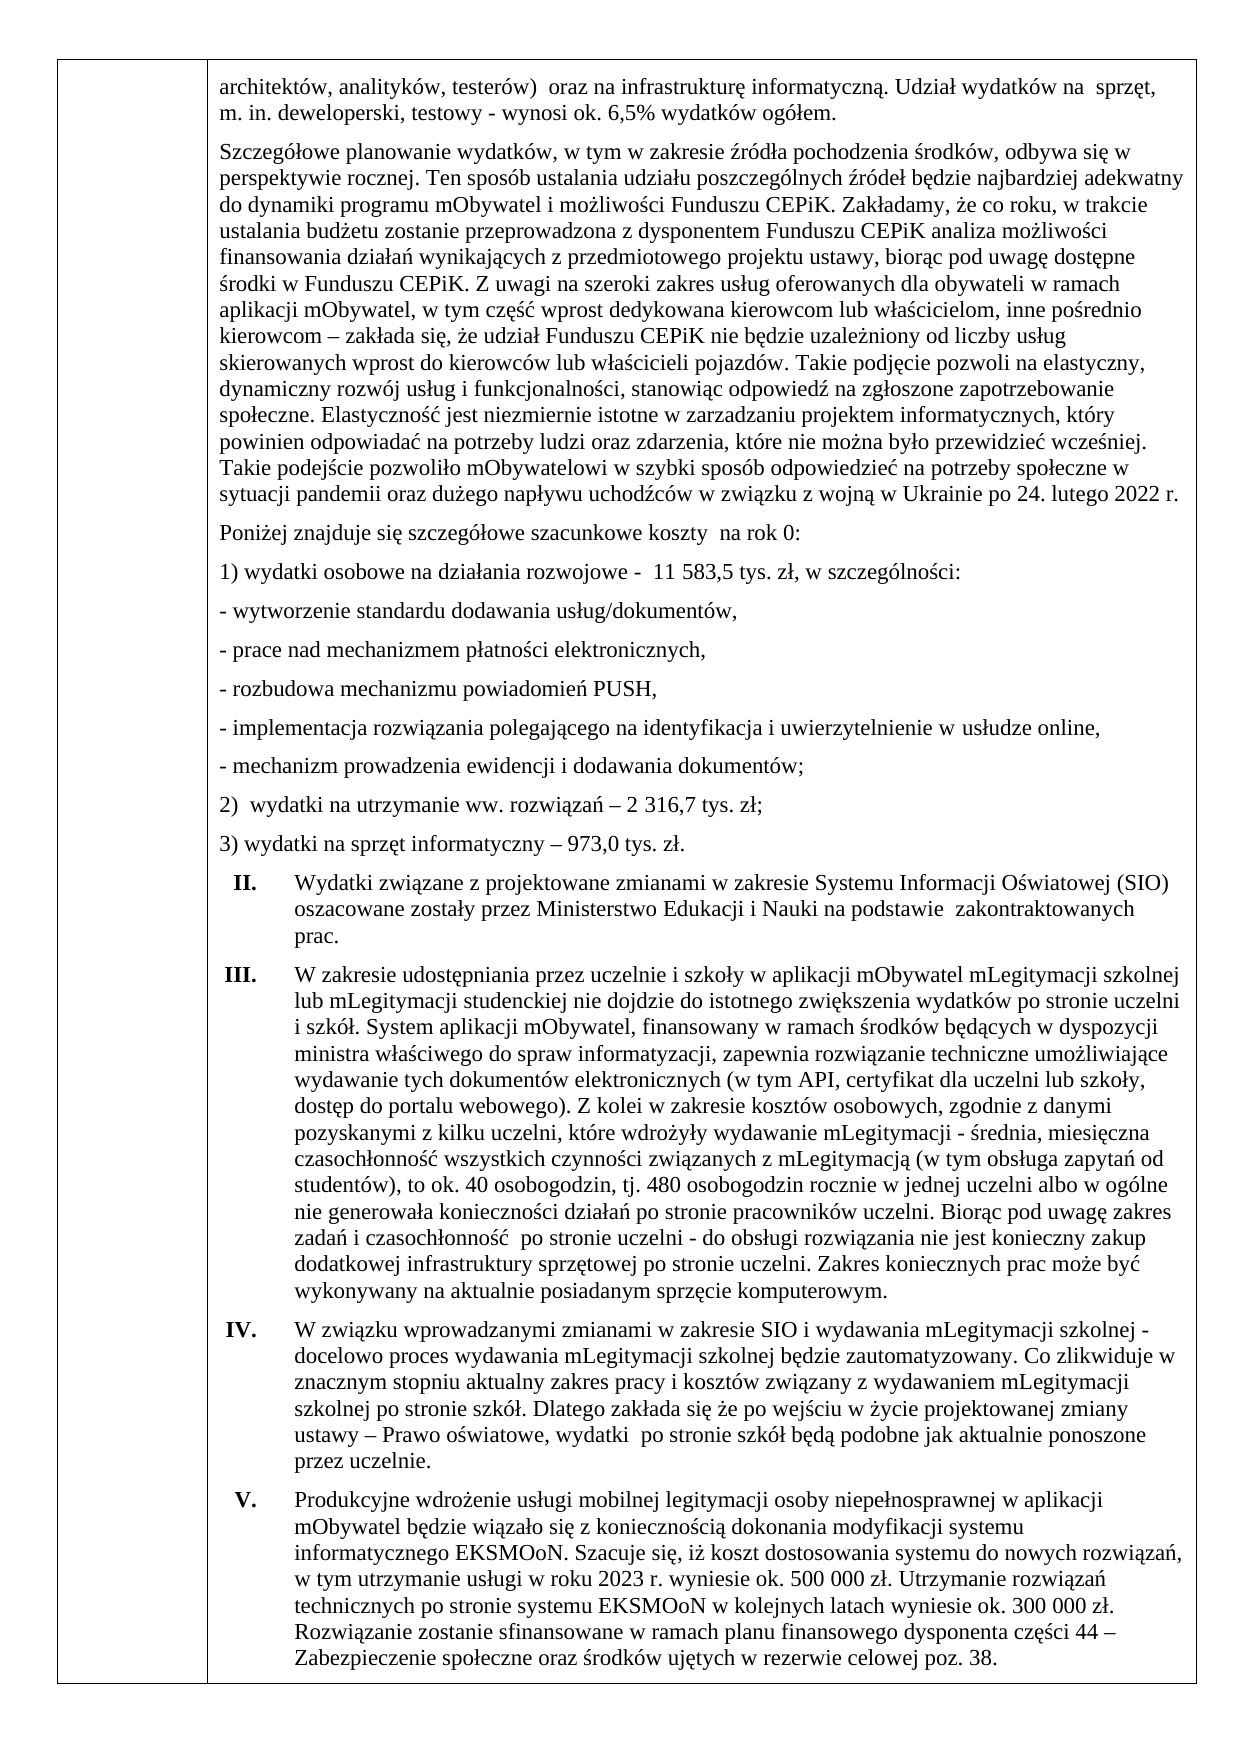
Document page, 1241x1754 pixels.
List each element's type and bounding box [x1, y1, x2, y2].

table_cell [208, 60, 1196, 1683]
table_cell [58, 60, 207, 1683]
